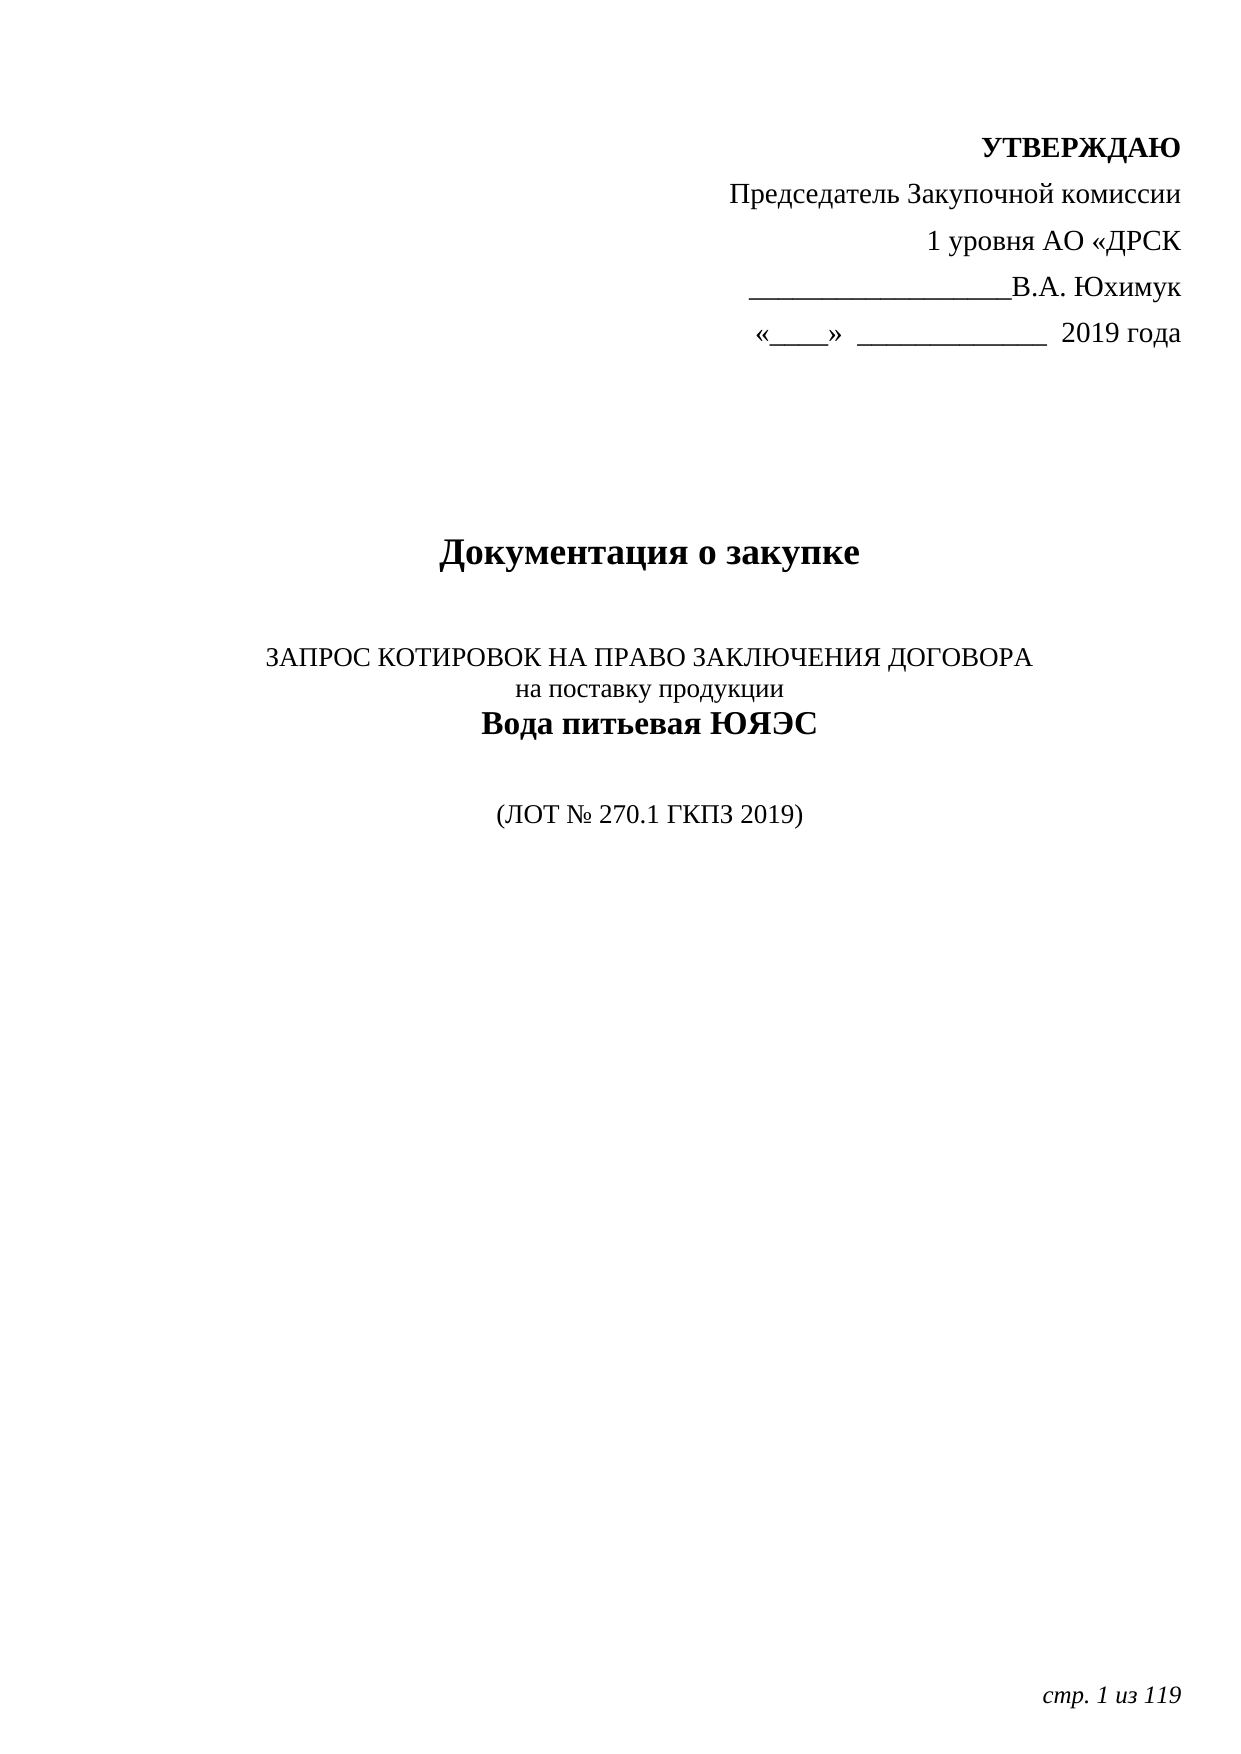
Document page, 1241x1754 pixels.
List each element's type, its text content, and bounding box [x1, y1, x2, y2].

text 1 уровня АО «ДРСК [474, 223, 1181, 256]
text УТВЕРЖДАЮ [474, 131, 1181, 164]
text на поставку продукции [118, 672, 1181, 703]
text (ЛОТ № 270.1 ГКПЗ 2019) [118, 798, 1181, 829]
text «____» _____________ 2019 года [474, 315, 1181, 348]
text __________________В.А. Юхимук [474, 269, 1181, 302]
text Документация о закупке [118, 529, 1181, 572]
text Председатель Закупочной комиссии [475, 177, 1181, 210]
text Вода питьевая ЮЯЭС [118, 703, 1181, 742]
text ЗАПРОС КОТИРОВОК НА ПРАВО ЗАКЛЮЧЕНИЯ ДОГОВОРА [118, 641, 1181, 672]
